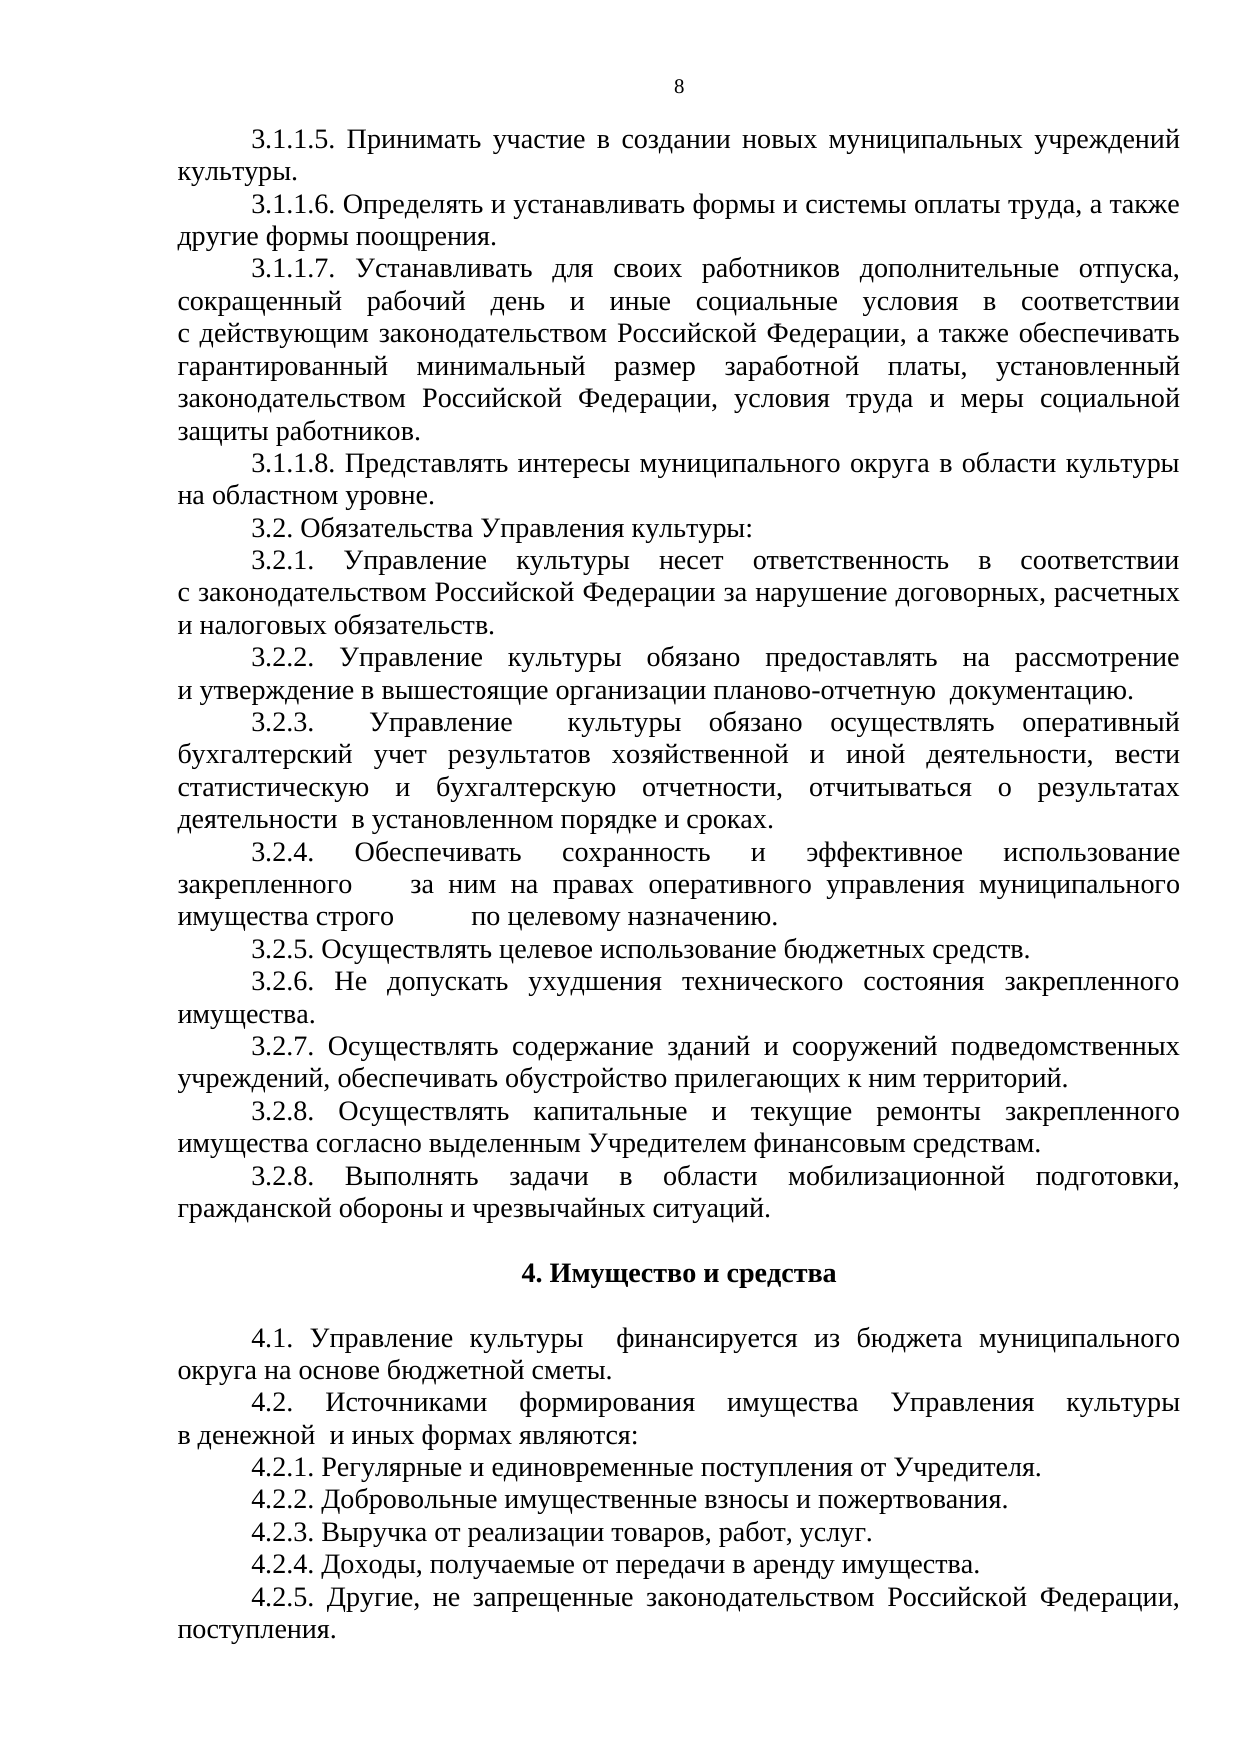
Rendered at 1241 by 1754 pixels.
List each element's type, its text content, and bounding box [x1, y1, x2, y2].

text 3.2. Обязательства Управления культуры: [177, 511, 1181, 543]
text 3.2.8. Выполнять задачи в области мобилизационной подготовки, гражданской обороны и чрезвычайных ситуаций. [177, 1159, 1181, 1223]
text 3.2.6. Не допускать ухудшения технического состояния закрепленного имущества. [177, 964, 1181, 1029]
text 3.1.1.8. Представлять интересы муниципального округа в области культуры на областном уровне. [177, 446, 1181, 511]
text 3.1.1.7. Устанавливать для своих работников дополнительные отпуска, сокращенный рабочий день и иные социальные условия в соответствии с действующим законодательством Российской Федерации, а также обеспечивать гарантированный минимальный размер заработной платы, установленный законодательством Российской Федерации, условия труда и меры социальной защиты работников. [177, 252, 1181, 446]
text 3.2.1. Управление культуры несет ответственность в соответствии с законодательством Российской Федерации за нарушение договорных, расчетных и налоговых обязательств. [177, 543, 1181, 640]
text 4.2.1. Регулярные и единовременные поступления от Учредителя. [177, 1450, 1181, 1483]
text 3.2.8. Осуществлять капитальные и текущие ремонты закрепленного имущества согласно выделенным Учредителем финансовым средствам. [177, 1094, 1181, 1159]
text 3.2.2. Управление культуры обязано предоставлять на рассмотрение и утверждение в вышестоящие организации планово-отчетную документацию. [177, 640, 1181, 705]
text 4.1. Управление культуры финансируется из бюджета муниципального округа на основе бюджетной сметы. [177, 1321, 1181, 1385]
text 4.2.3. Выручка от реализации товаров, работ, услуг. [177, 1515, 1181, 1547]
text 4.2.5. Другие, не запрещенные законодательством Российской Федерации, поступления. [177, 1580, 1181, 1644]
text 3.2.3. Управление культуры обязано осуществлять оперативный бухгалтерский учет результатов хозяйственной и иной деятельности, вести статистическую и бухгалтерскую отчетности, отчитываться о результатах деятельности в установленном порядке и сроках. [177, 705, 1181, 835]
text 4.2. Источниками формирования имущества Управления культуры в денежной и иных формах являются: [177, 1385, 1181, 1450]
text 4.2.4. Доходы, получаемые от передачи в аренду имущества. [177, 1547, 1181, 1580]
text 4. Имущество и средства [177, 1256, 1181, 1288]
text 3.2.4. Обеспечивать сохранность и эффективное использование закрепленного за ним на правах оперативного управления муниципального имущества строго по целевому назначению. [177, 835, 1181, 932]
text 3.1.1.5. Принимать участие в создании новых муниципальных учреждений культуры. [177, 122, 1181, 187]
text 3.2.7. Осуществлять содержание зданий и сооружений подведомственных учреждений, обеспечивать обустройство прилегающих к ним территорий. [177, 1029, 1181, 1094]
text 3.1.1.6. Определять и устанавливать формы и системы оплаты труда, а также другие формы поощрения. [177, 187, 1181, 252]
text 4.2.2. Добровольные имущественные взносы и пожертвования. [177, 1483, 1181, 1515]
text 3.2.5. Осуществлять целевое использование бюджетных средств. [177, 932, 1181, 964]
